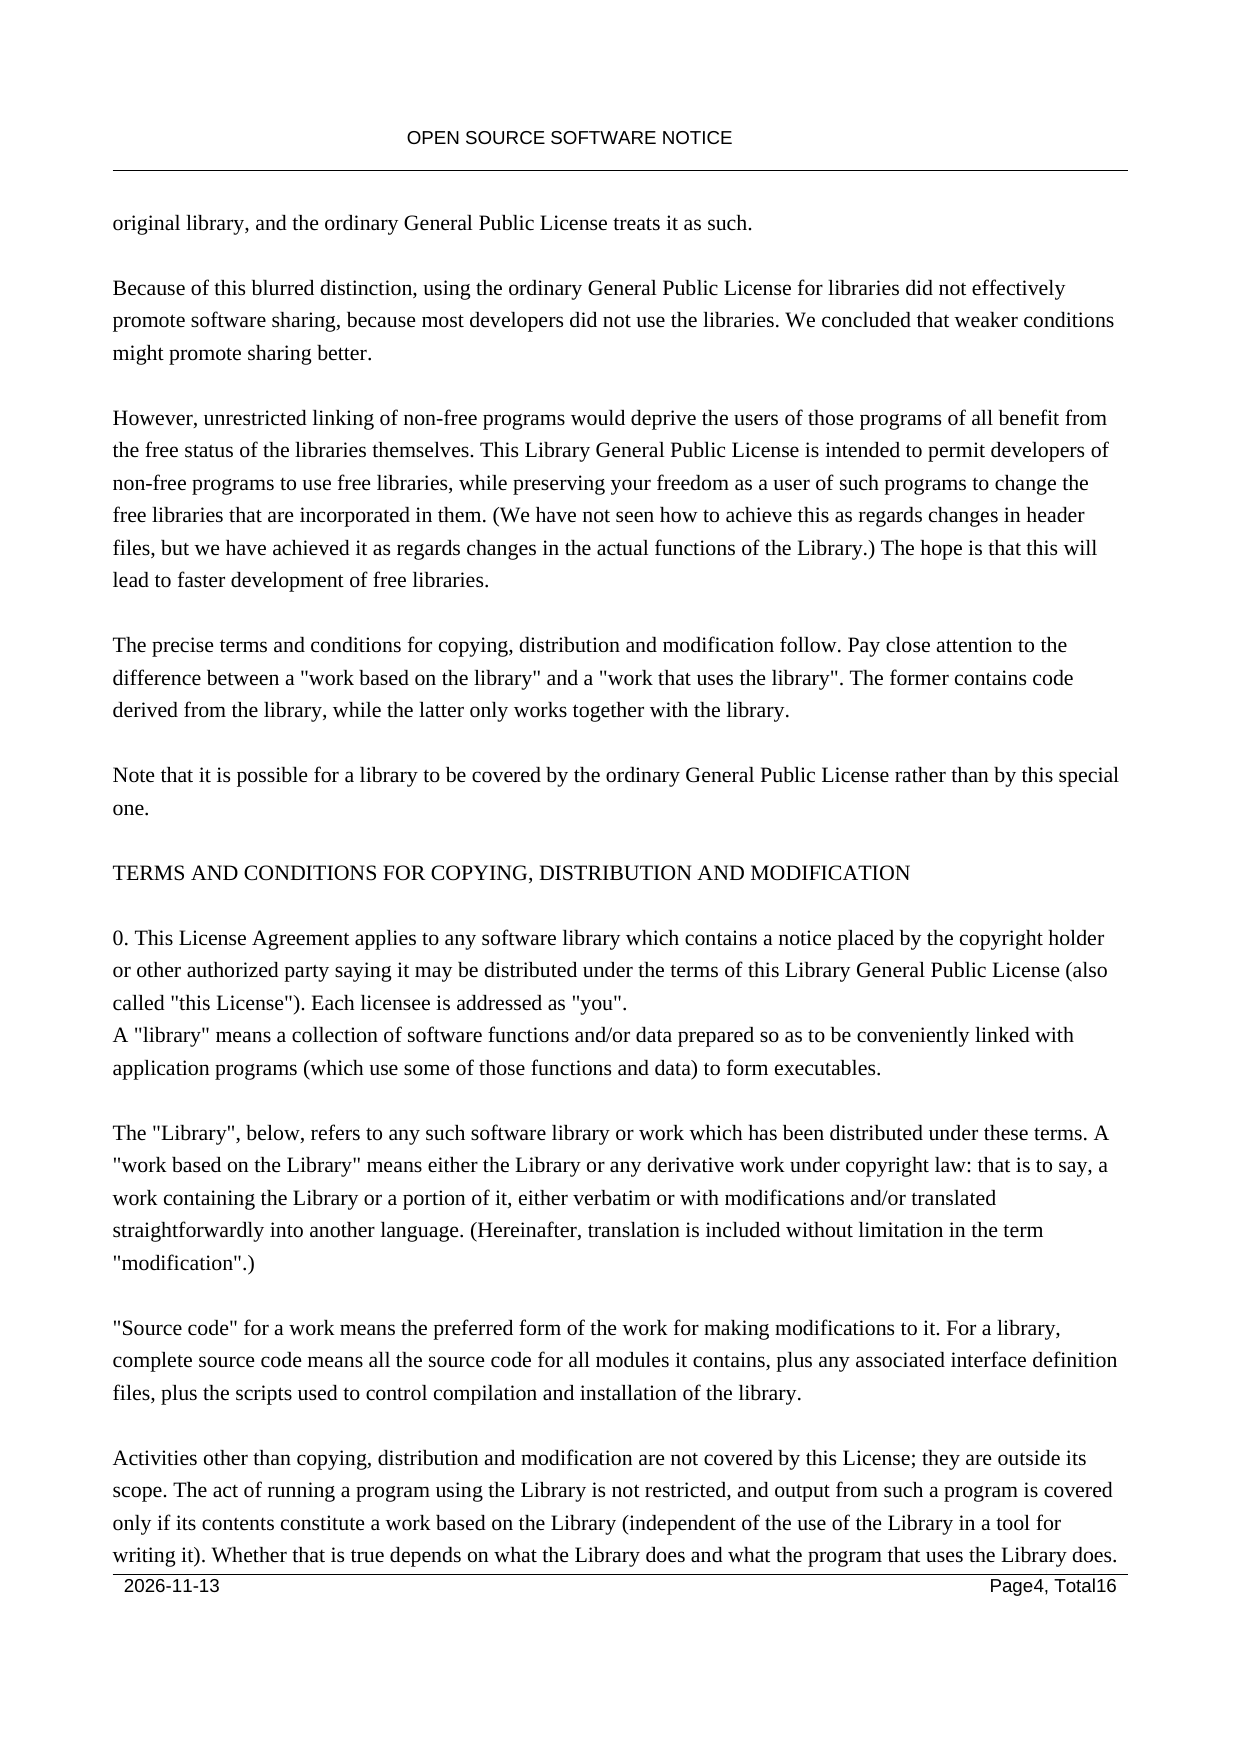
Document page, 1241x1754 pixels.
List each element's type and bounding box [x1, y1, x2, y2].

text [112, 206, 1128, 1571]
